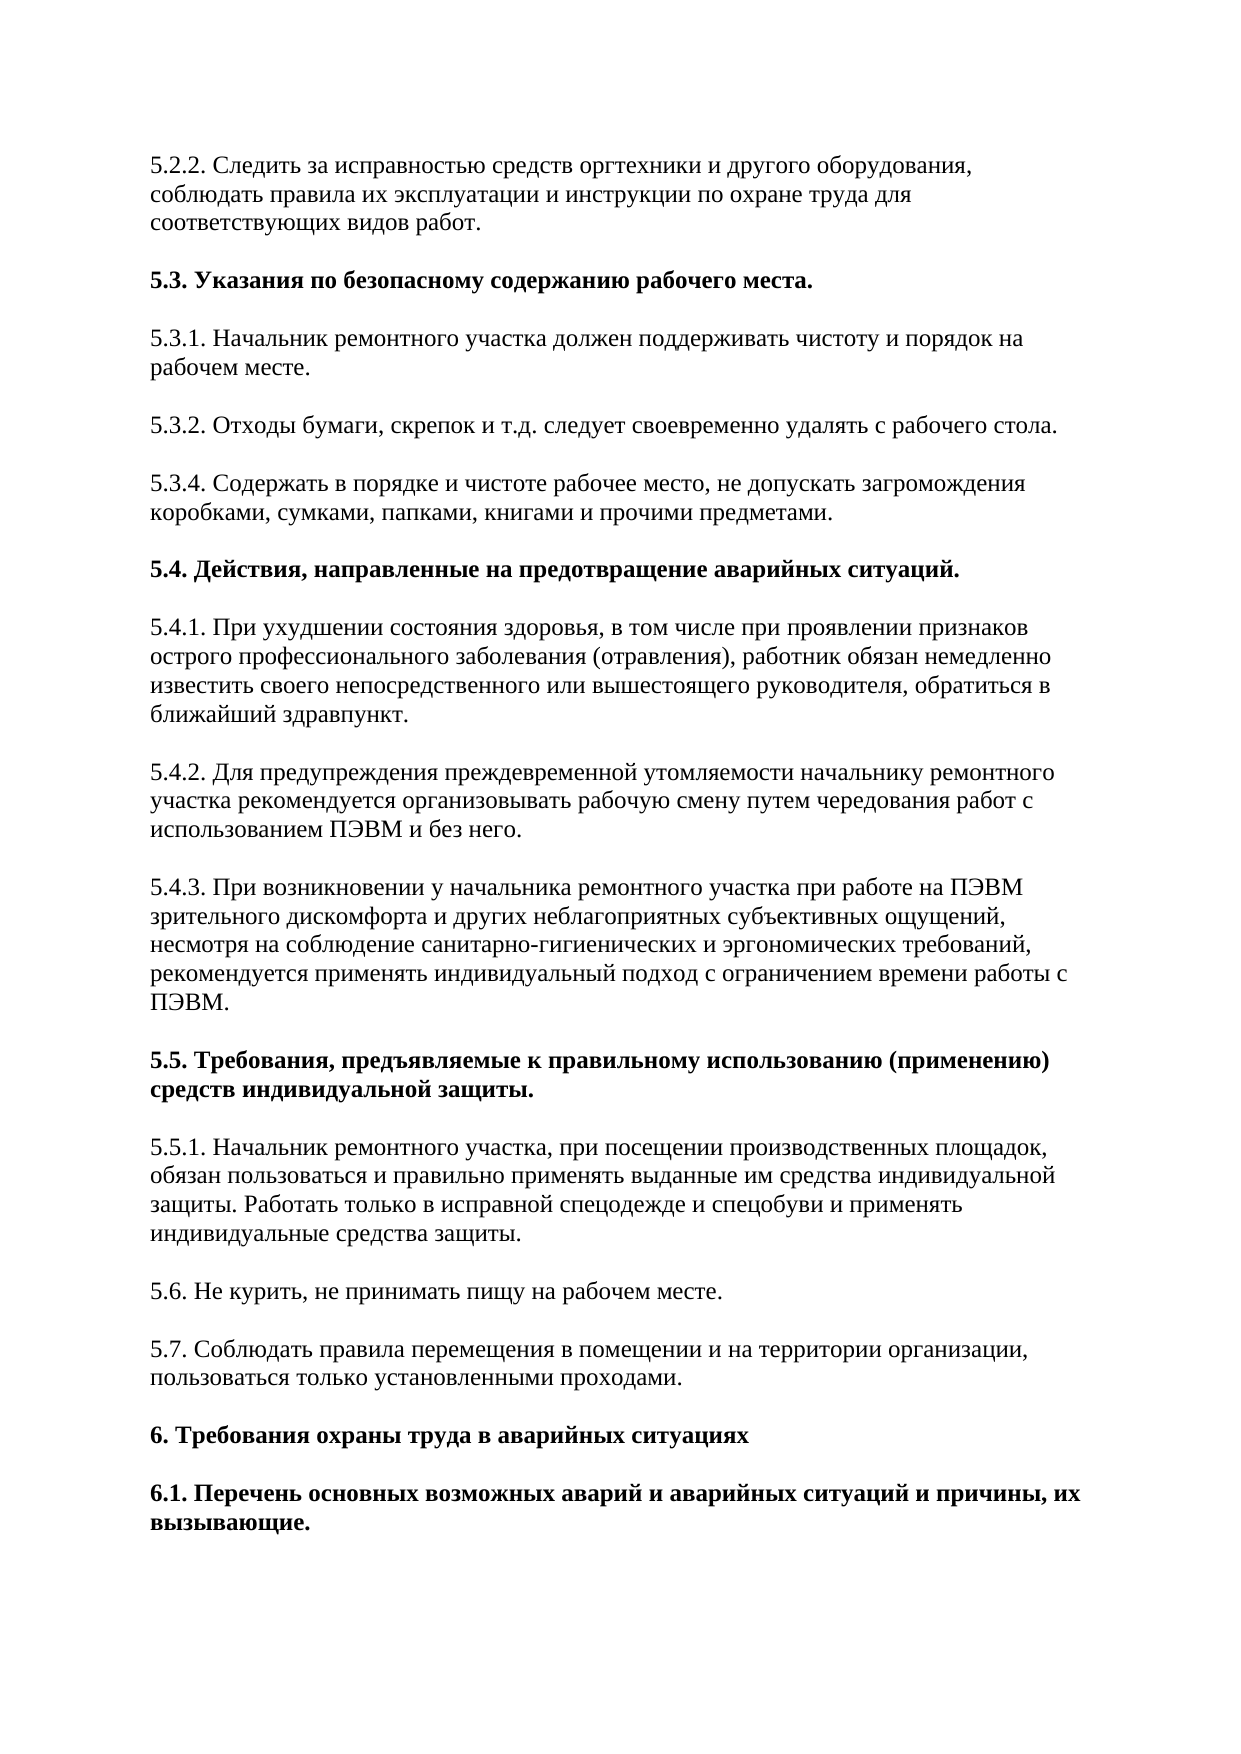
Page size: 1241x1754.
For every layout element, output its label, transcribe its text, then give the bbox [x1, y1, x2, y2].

text 5.4.1. При ухудшении состояния здоровья, в том числе при проявлении признаков острого профессионального заболевания (отравления), работник обязан немедленно известить своего непосредственного или вышестоящего руководителя, обратиться в ближайший здравпункт. [150, 612, 1090, 727]
text 5.3.2. Отходы бумаги, скрепок и т.д. следует своевременно удалять с рабочего стола. [150, 410, 1090, 439]
text 6. Требования охраны труда в аварийных ситуациях [150, 1420, 1090, 1449]
text 6.1. Перечень основных возможных аварий и аварийных ситуаций и причины, их вызывающие. [150, 1478, 1090, 1536]
text 5.2.2. Следить за исправностью средств оргтехники и другого оборудования, соблюдать правила их эксплуатации и инструкции по охране труда для соответствующих видов работ. [150, 150, 1090, 236]
text 5.5. Требования, предъявляемые к правильному использованию (применению) средств индивидуальной защиты. [150, 1045, 1090, 1102]
text 5.3.1. Начальник ремонтного участка должен поддерживать чистоту и порядок на рабочем месте. [150, 323, 1090, 381]
text 5.3.4. Содержать в порядке и чистоте рабочее место, не допускать загромождения коробками, сумками, папками, книгами и прочими предметами. [150, 468, 1090, 525]
text 5.6. Не курить, не принимать пищу на рабочем месте. [150, 1276, 1090, 1304]
text 5.3. Указания по безопасному содержанию рабочего места. [150, 265, 1090, 294]
text 5.5.1. Начальник ремонтного участка, при посещении производственных площадок, обязан пользоваться и правильно применять выданные им средства индивидуальной защиты. Работать только в исправной спецодежде и спецобуви и применять индивидуальные средства защиты. [150, 1132, 1090, 1247]
text 5.4.2. Для предупреждения преждевременной утомляемости начальнику ремонтного участка рекомендуется организовывать рабочую смену путем чередования работ с использованием ПЭВМ и без него. [150, 757, 1090, 843]
text 5.4. Действия, направленные на предотвращение аварийных ситуаций. [150, 554, 1090, 583]
text 5.7. Соблюдать правила перемещения в помещении и на территории организации, пользоваться только установленными проходами. [150, 1334, 1090, 1391]
text 5.4.3. При возникновении у начальника ремонтного участка при работе на ПЭВМ зрительного дискомфорта и других неблагоприятных субъективных ощущений, несмотря на соблюдение санитарно-гигиенических и эргономических требований, рекомендуется применять индивидуальный подход с ограничением времени работы с ПЭВМ. [150, 872, 1090, 1016]
